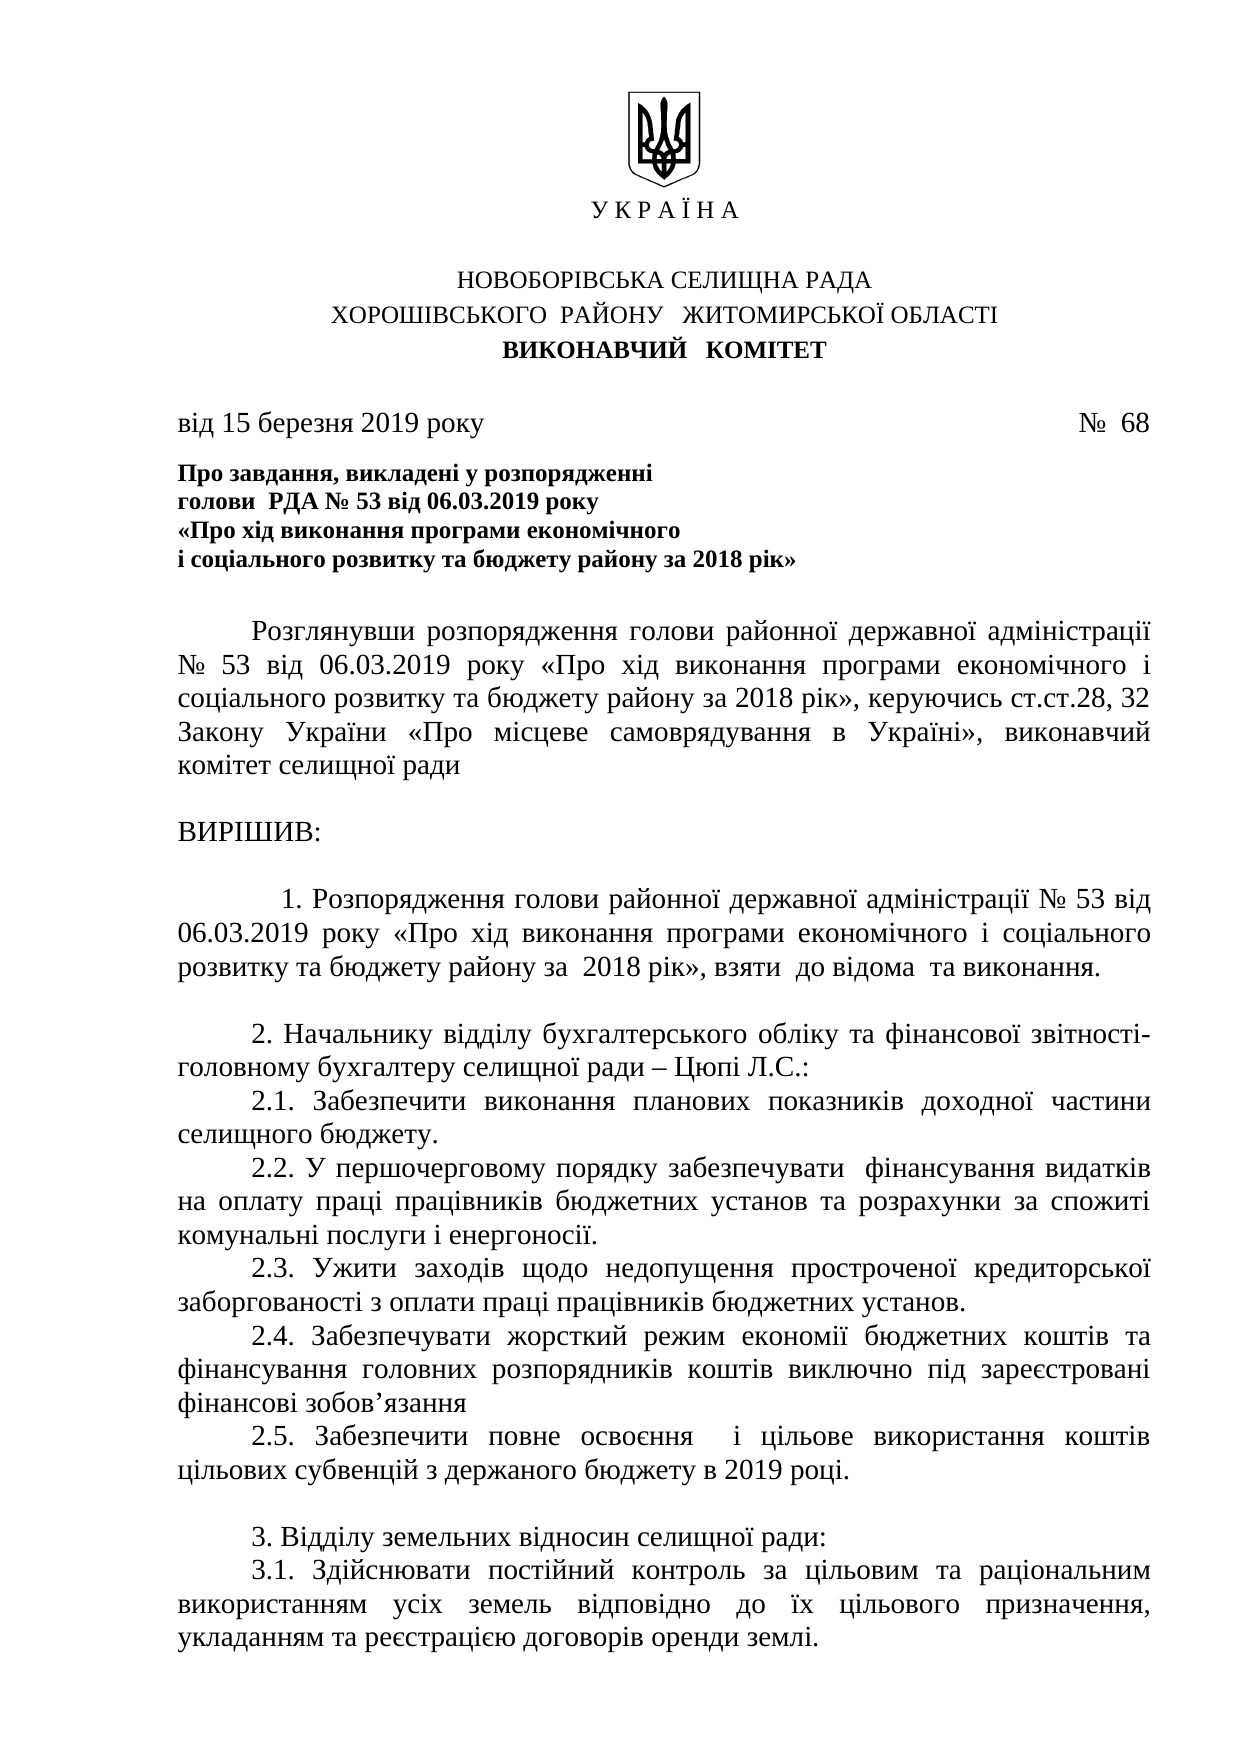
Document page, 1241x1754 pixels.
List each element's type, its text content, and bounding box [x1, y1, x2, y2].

text Про завдання, викладені у розпорядженні [177, 458, 1152, 486]
text 1. Розпорядження голови районної державної адміністрації № 53 від 06.03.2019 року «Про хід виконання програми економічного і соціального розвитку та бюджету району за 2018 рік», взяти до відома та виконання. [177, 882, 1152, 982]
text ВИКОНАВЧИЙ КОМІТЕТ [177, 335, 1152, 364]
text і соціального розвитку та бюджету району за 2018 рік» [177, 544, 1152, 573]
text ХОРОШІВСЬКОГО РАЙОНУ ЖИТОМИРСЬКОЇ ОБЛАСТІ [177, 300, 1152, 329]
text ВИРІШИВ: [177, 814, 1152, 848]
picture [621, 88, 708, 195]
text «Про хід виконання програми економічного [177, 515, 1152, 544]
text 2.4. Забезпечувати жорсткий режим економії бюджетних коштів та фінансування головних розпорядників коштів виключно під зареєстровані фінансові зобов’язання [177, 1318, 1152, 1418]
text 2.3. Ужити заходів щодо недопущення простроченої кредиторської заборгованості з оплати праці працівників бюджетних установ. [177, 1251, 1152, 1318]
text 2.1. Забезпечити виконання планових показників доходної частини селищного бюджету. [177, 1083, 1152, 1150]
text У К Р А Ї Н А [177, 195, 1152, 224]
text 2. Начальнику відділу бухгалтерського обліку та фінансової звітності-головному бухгалтеру селищної ради – Цюпі Л.С.: [177, 1016, 1152, 1083]
text 2.5. Забезпечити повне освоєння і цільове використання коштів цільових субвенцій з держаного бюджету в 2019 році. [177, 1418, 1152, 1485]
text 3.1. Здійснювати постійний контроль за цільовим та раціональним використанням усіх земель відповідно до їх цільового призначення, укладанням та реєстрацією договорів оренди землі. [177, 1552, 1152, 1653]
text від 15 березня 2019 року № 68 [177, 405, 1152, 438]
text 3. Відділу земельних відносин селищної ради: [177, 1519, 1152, 1552]
text Розглянувши розпорядження голови районної державної адміністрації № 53 від 06.03.2019 року «Про хід виконання програми економічного і соціального розвитку та бюджету району за 2018 рік», керуючись ст.ст.28, 32 Закону України «Про місцеве самоврядування в Україні», виконавчий комітет селищної ради [177, 613, 1152, 781]
text 2.2. У першочерговому порядку забезпечувати фінансування видатків на оплату праці працівників бюджетних установ та розрахунки за спожиті комунальні послуги і енергоносії. [177, 1150, 1152, 1251]
text НОВОБОРІВСЬКА СЕЛИЩНА РАДА [177, 265, 1152, 294]
text голови РДА № 53 від 06.03.2019 року [177, 486, 1152, 515]
